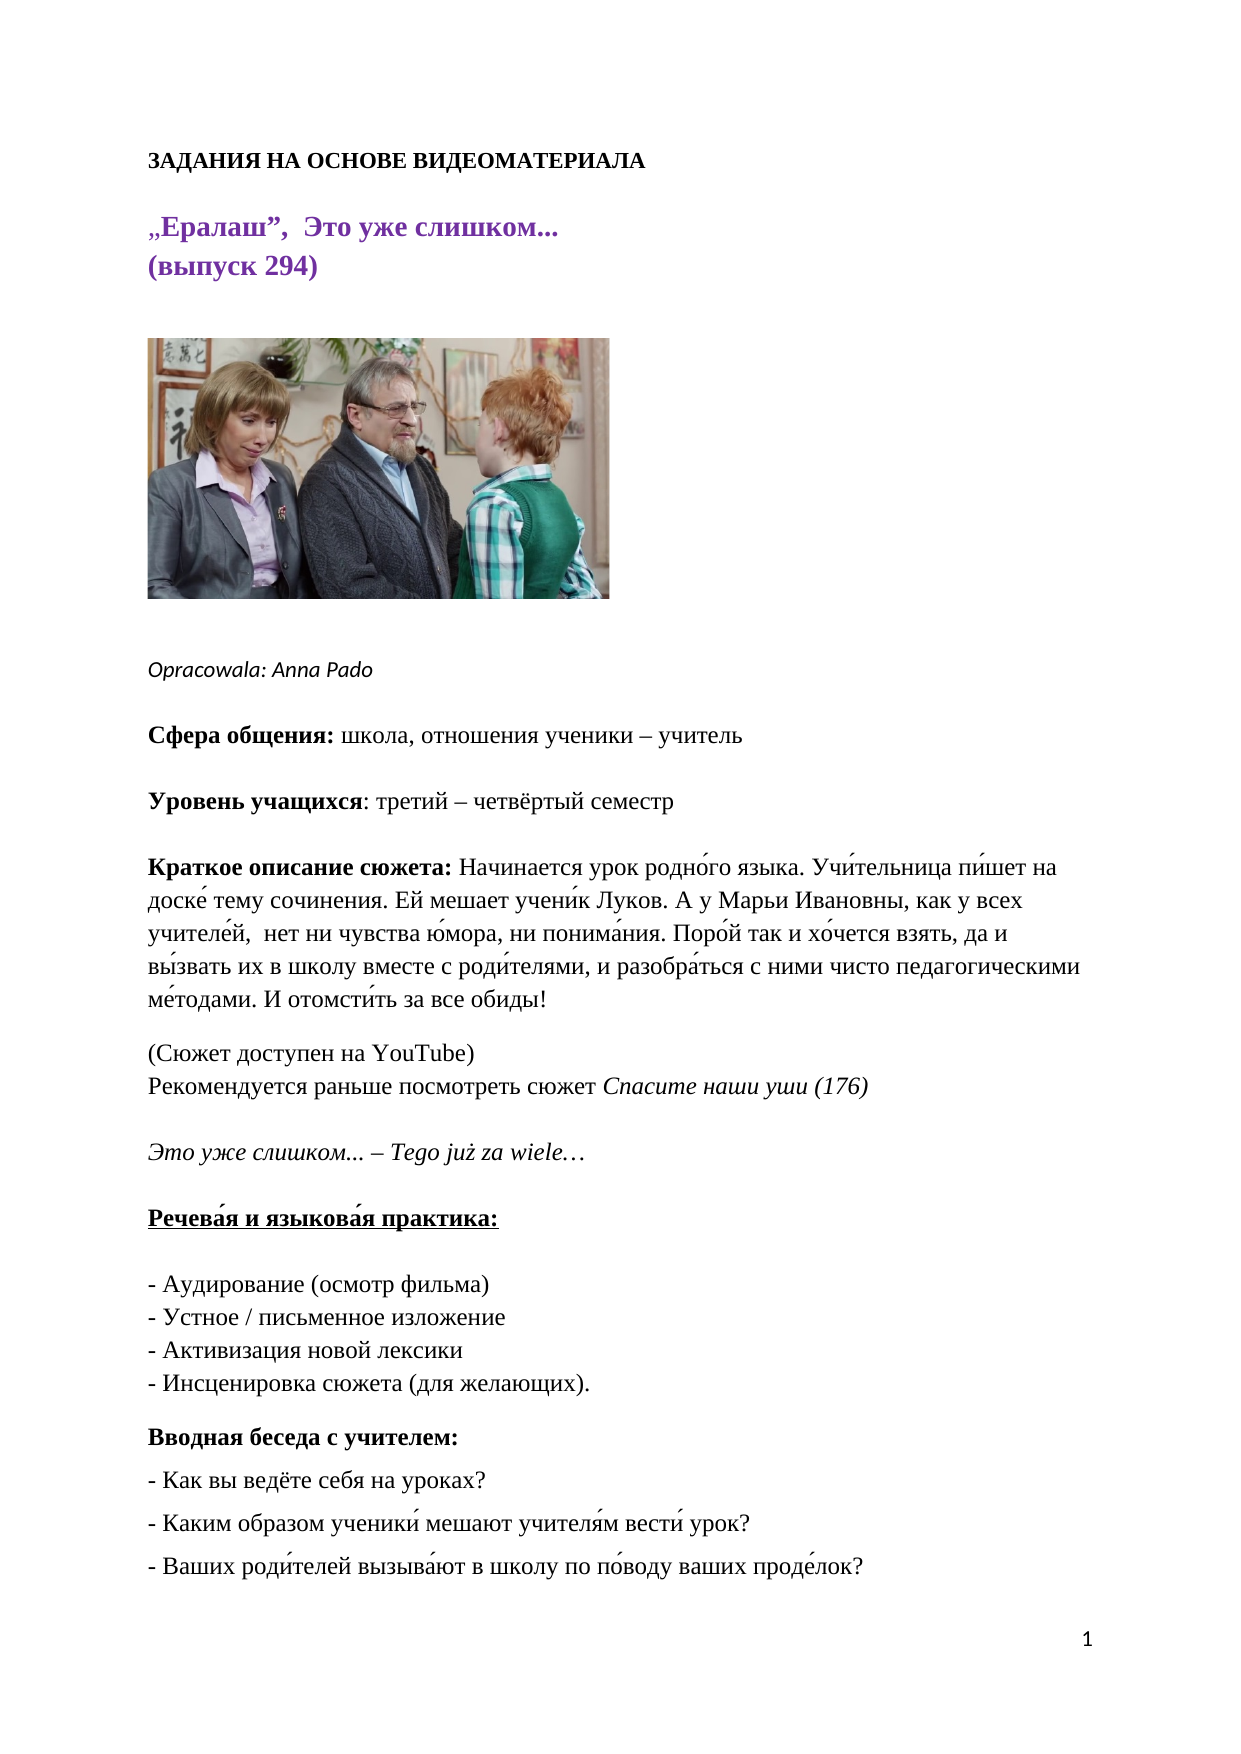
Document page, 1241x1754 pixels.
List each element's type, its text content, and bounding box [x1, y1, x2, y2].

text Opracowala: Anna Pado Сфера общения: школа, отношения ученики – учитель Уровень учащихся: третий – четвёртый семестр Краткое описание сюжета: Начинается урок родно́го языка. Учи́тельница пи́шет на доске́ тему сочинения. Ей мешает учени́к Луков. А у Марьи Ивановны, как у всех учителе́й, нет ни чувства ю́мора, ни понима́ния. Поро́й так и хо́чется взять, да и вы́звать их в школу вместе с роди́телями, и разобра́ться с ними чисто педагогическими ме́тодами. И отомсти́ть за все обиды! [148, 655, 1093, 1013]
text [148, 1422, 1093, 1580]
text (Сюжет доступен на YouTube) Рекомендуется раньше посмотреть сюжет Спасите наши уши (176) Это уже слишком... – Tego już za wiele… Речева́я и языкова́я практика: - Аудирование (осмотр фильма) - Устное / письменное изложение - Активизация новой лексики - Инсценировка сюжета (для желающих). [148, 1038, 1093, 1397]
picture [147, 338, 610, 599]
text ЗАДАНИЯ НА ОСНОВЕ ВИДЕОМАТЕРИАЛА „Ералаш”, Это уже слишком... (выпуск 294) [148, 148, 1093, 313]
